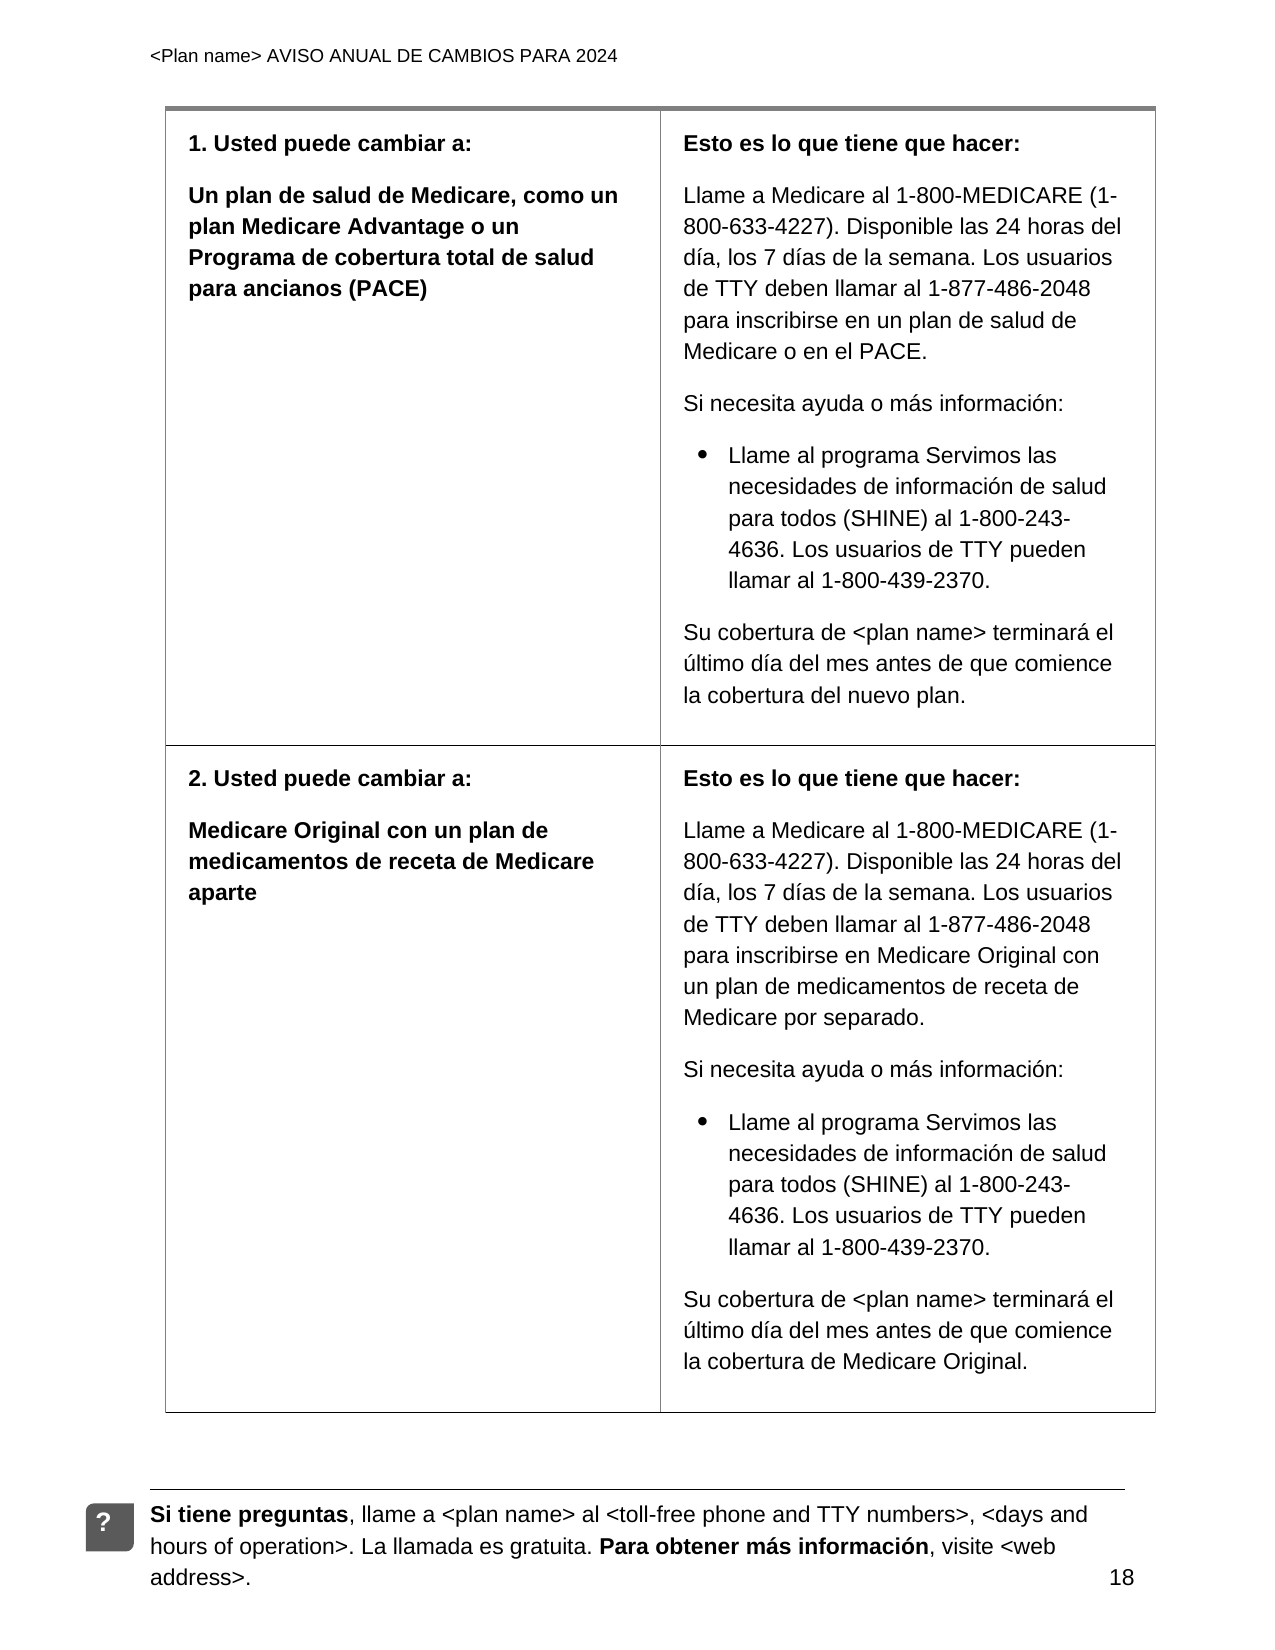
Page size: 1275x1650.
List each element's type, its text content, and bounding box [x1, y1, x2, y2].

table_header Esto es lo que tiene que hacer: Llame a Medicare al 1-800-MEDICARE (1-800-633-4227). Disponible las 24 horas del día, los 7 días de la semana. Los usuarios de TTY deben llamar al 1-877-486-2048 para inscribirse en un plan de salud de Medicare o en el PACE. Si necesita ayuda o más información: Llame al programa Servimos las necesidades de información de salud para todos (SHINE) al 1-800-243-4636. Los usuarios de TTY pueden llamar al 1-800-439-2370. Su cobertura de <plan name> terminará el último día del mes antes de que comience la cobertura del nuevo plan. [661, 111, 1155, 745]
table_cell Esto es lo que tiene que hacer: Llame a Medicare al 1-800-MEDICARE (1-800-633-4227). Disponible las 24 horas del día, los 7 días de la semana. Los usuarios de TTY deben llamar al 1-877-486-2048 para inscribirse en Medicare Original con un plan de medicamentos de receta de Medicare por separado. Si necesita ayuda o más información: Llame al programa Servimos las necesidades de información de salud para todos (SHINE) al 1-800-243-4636. Los usuarios de TTY pueden llamar al 1-800-439-2370. Su cobertura de <plan name> terminará el último día del mes antes de que comience la cobertura de Medicare Original. [661, 746, 1155, 1412]
table_cell 2. Usted puede cambiar a: Medicare Original con un plan de medicamentos de receta de Medicare aparte [166, 746, 660, 1412]
table_header 1. Usted puede cambiar a: Un plan de salud de Medicare, como un plan Medicare Advantage o un Programa de cobertura total de salud para ancianos (PACE) [166, 111, 660, 745]
